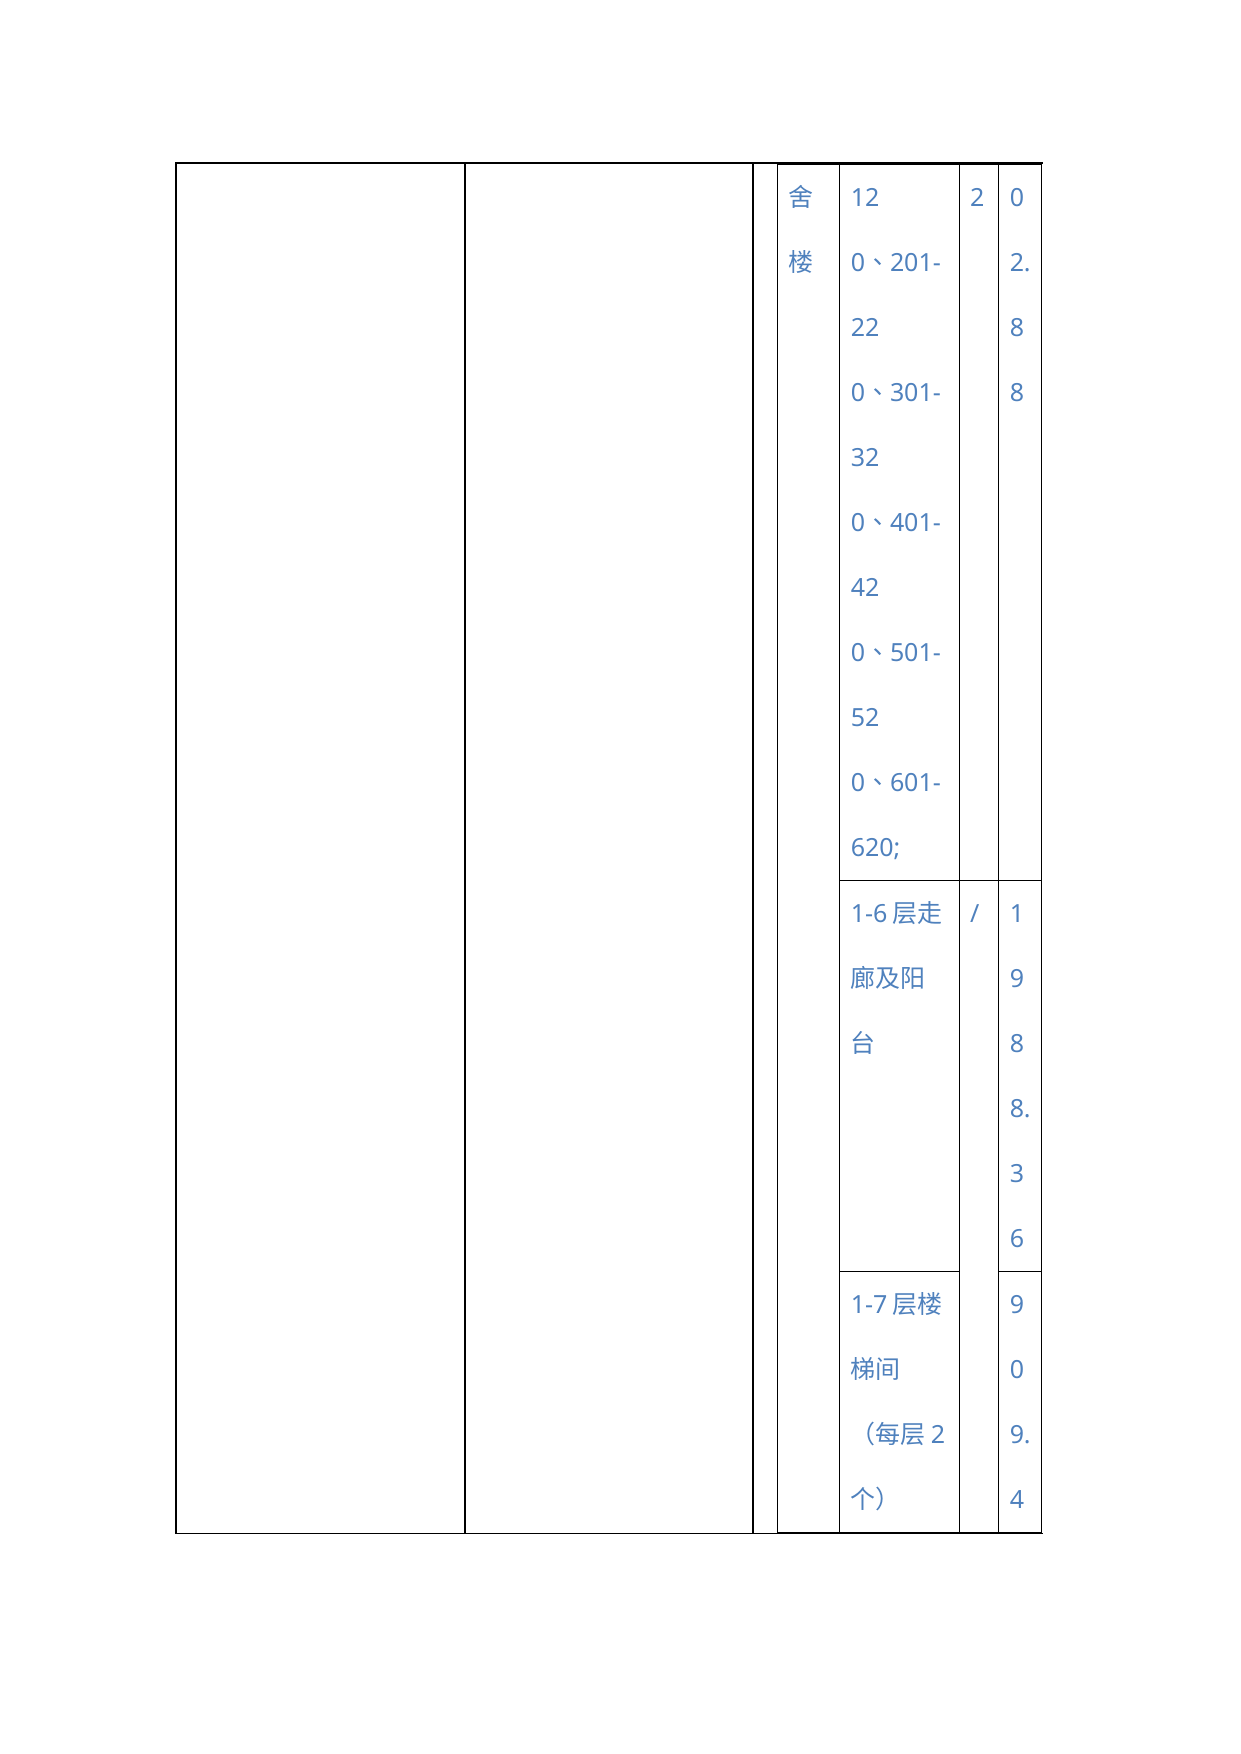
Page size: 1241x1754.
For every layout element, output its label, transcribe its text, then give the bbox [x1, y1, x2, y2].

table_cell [754, 164, 777, 1533]
table_cell [466, 164, 752, 1533]
table_cell 1 [177, 164, 464, 1533]
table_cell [840, 165, 959, 880]
